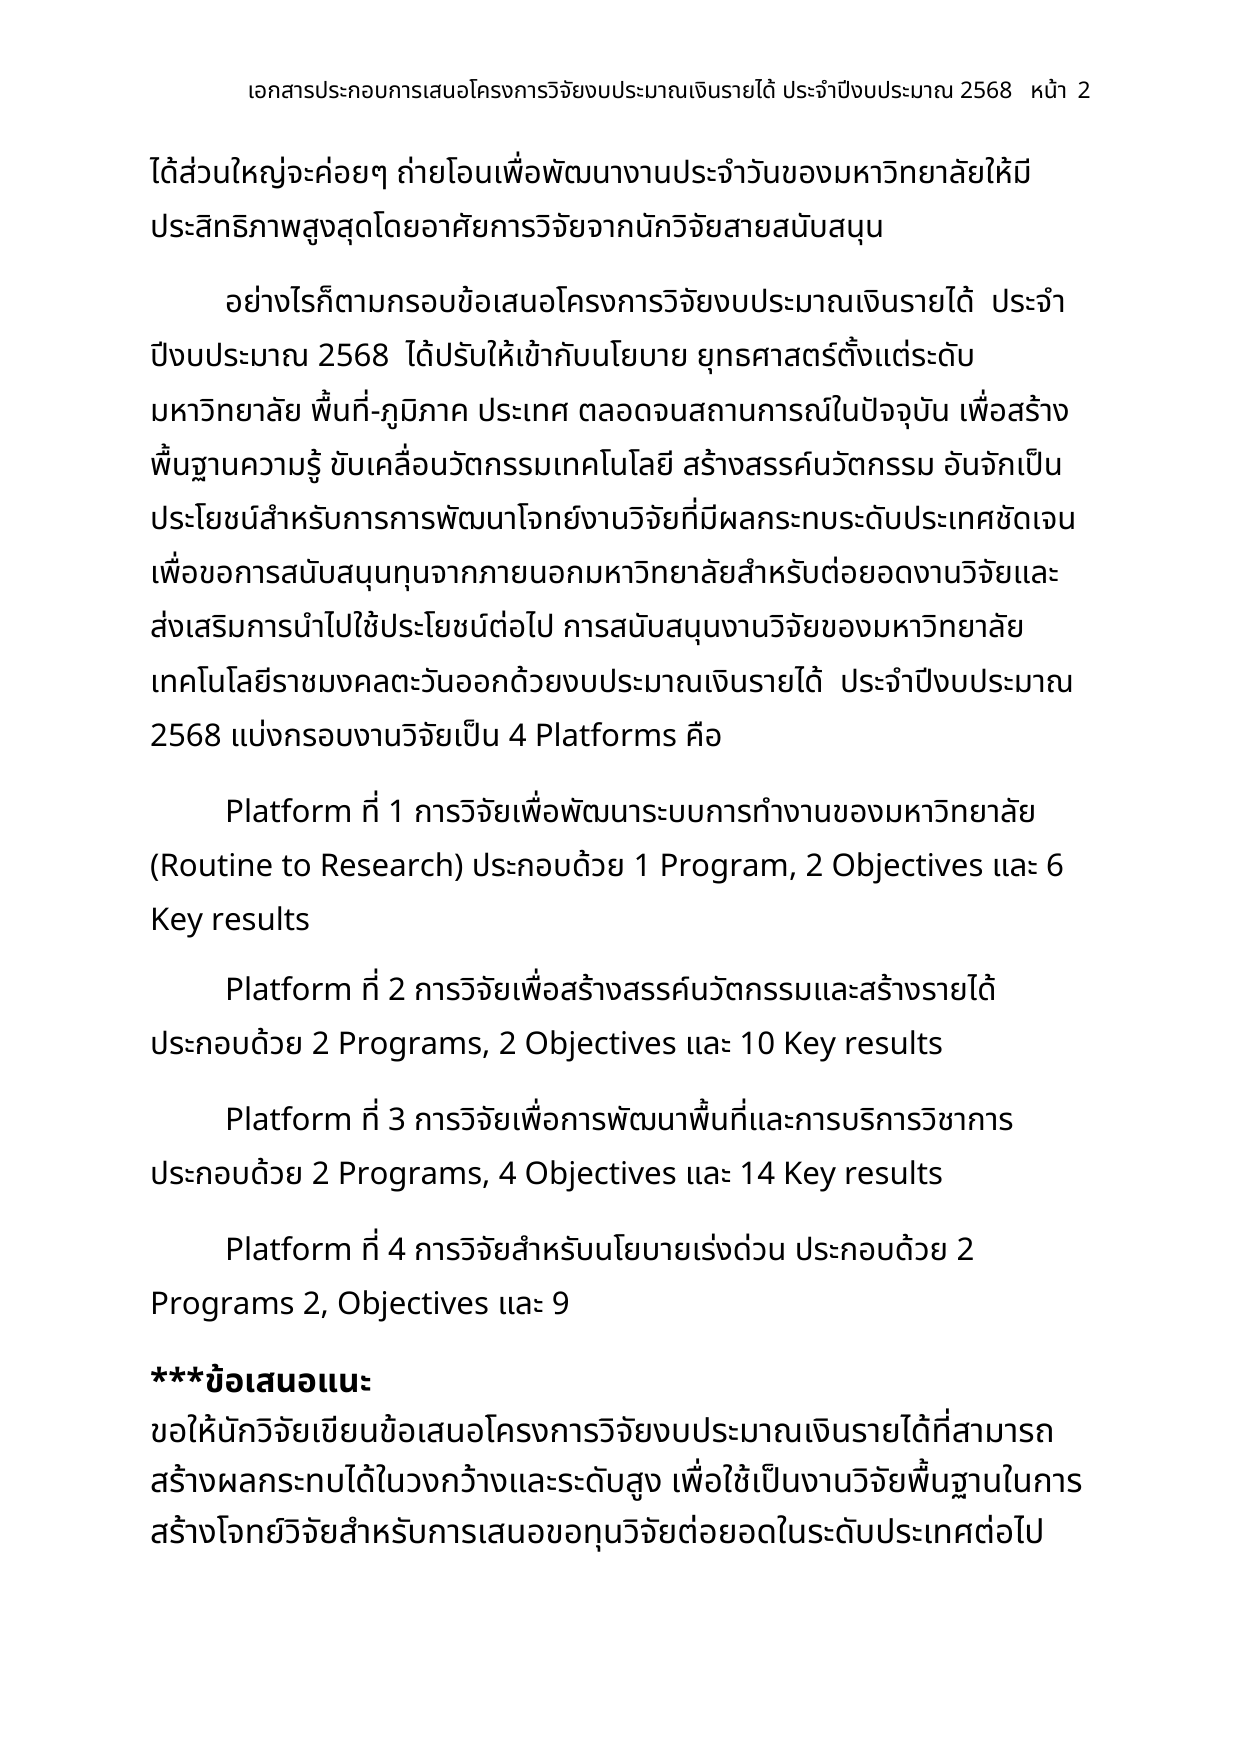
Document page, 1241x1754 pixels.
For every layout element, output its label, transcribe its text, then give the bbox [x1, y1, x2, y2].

text Platform ที่ 3 การวิจัยเพื่อการพัฒนาพื้นที่และการบริการวิชาการ ประกอบด้วย 2 Programs, 4 Objectives และ 14 Key results [150, 1097, 1090, 1198]
text ขอให้นักวิจัยเขียนข้อเสนอโครงการวิจัยงบประมาณเงินรายได้ที่สามารถสร้างผลกระทบได้ในวงกว้างและระดับสูง เพื่อใช้เป็นงานวิจัยพื้นฐานในการสร้างโจทย์วิจัยสำหรับการเสนอขอทุนวิจัยต่อยอดในระดับประเทศต่อไป [150, 1407, 1090, 1558]
text Platform ที่ 2 การวิจัยเพื่อสร้างสรรค์นวัตกรรมและสร้างรายได้ ประกอบด้วย 2 Programs, 2 Objectives และ 10 Key results [150, 967, 1090, 1069]
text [150, 150, 1090, 251]
text อย่างไรก็ตามกรอบข้อเสนอโครงการวิจัยงบประมาณเงินรายได้ ประจำปีงบประมาณ 2568 ได้ปรับให้เข้ากับนโยบาย ยุทธศาสตร์ตั้งแต่ระดับมหาวิทยาลัย พื้นที่-ภูมิภาค ประเทศ ตลอดจนสถานการณ์ในปัจจุบัน เพื่อสร้างพื้นฐานความรู้ ขับเคลื่อนวัตกรรมเทคโนโลยี สร้างสรรค์นวัตกรรม อันจักเป็นประโยชน์สำหรับการการพัฒนาโจทย์งานวิจัยที่มีผลกระทบระดับประเทศชัดเจนเพื่อขอการสนับสนุนทุนจากภายนอกมหาวิทยาลัยสำหรับต่อยอดงานวิจัยและส่งเสริมการนำไปใช้ประโยชน์ต่อไป การสนับสนุนงานวิจัยของมหาวิทยาลัยเทคโนโลยีราชมงคลตะวันออกด้วยงบประมาณเงินรายได้ ประจำปีงบประมาณ 2568 แบ่งกรอบงานวิจัยเป็น 4 Platforms คือ [150, 279, 1090, 761]
text ***ข้อเสนอแนะ [150, 1356, 1090, 1407]
text Platform ที่ 4 การวิจัยสำหรับนโยบายเร่งด่วน ประกอบด้วย 2 Programs 2, Objectives และ 9 [150, 1226, 1090, 1328]
text Platform ที่ 1 การวิจัยเพื่อพัฒนาระบบการทำงานของมหาวิทยาลัย (Routine to Research) ประกอบด้วย 1 Program, 2 Objectives และ 6 Key results [150, 788, 1090, 939]
